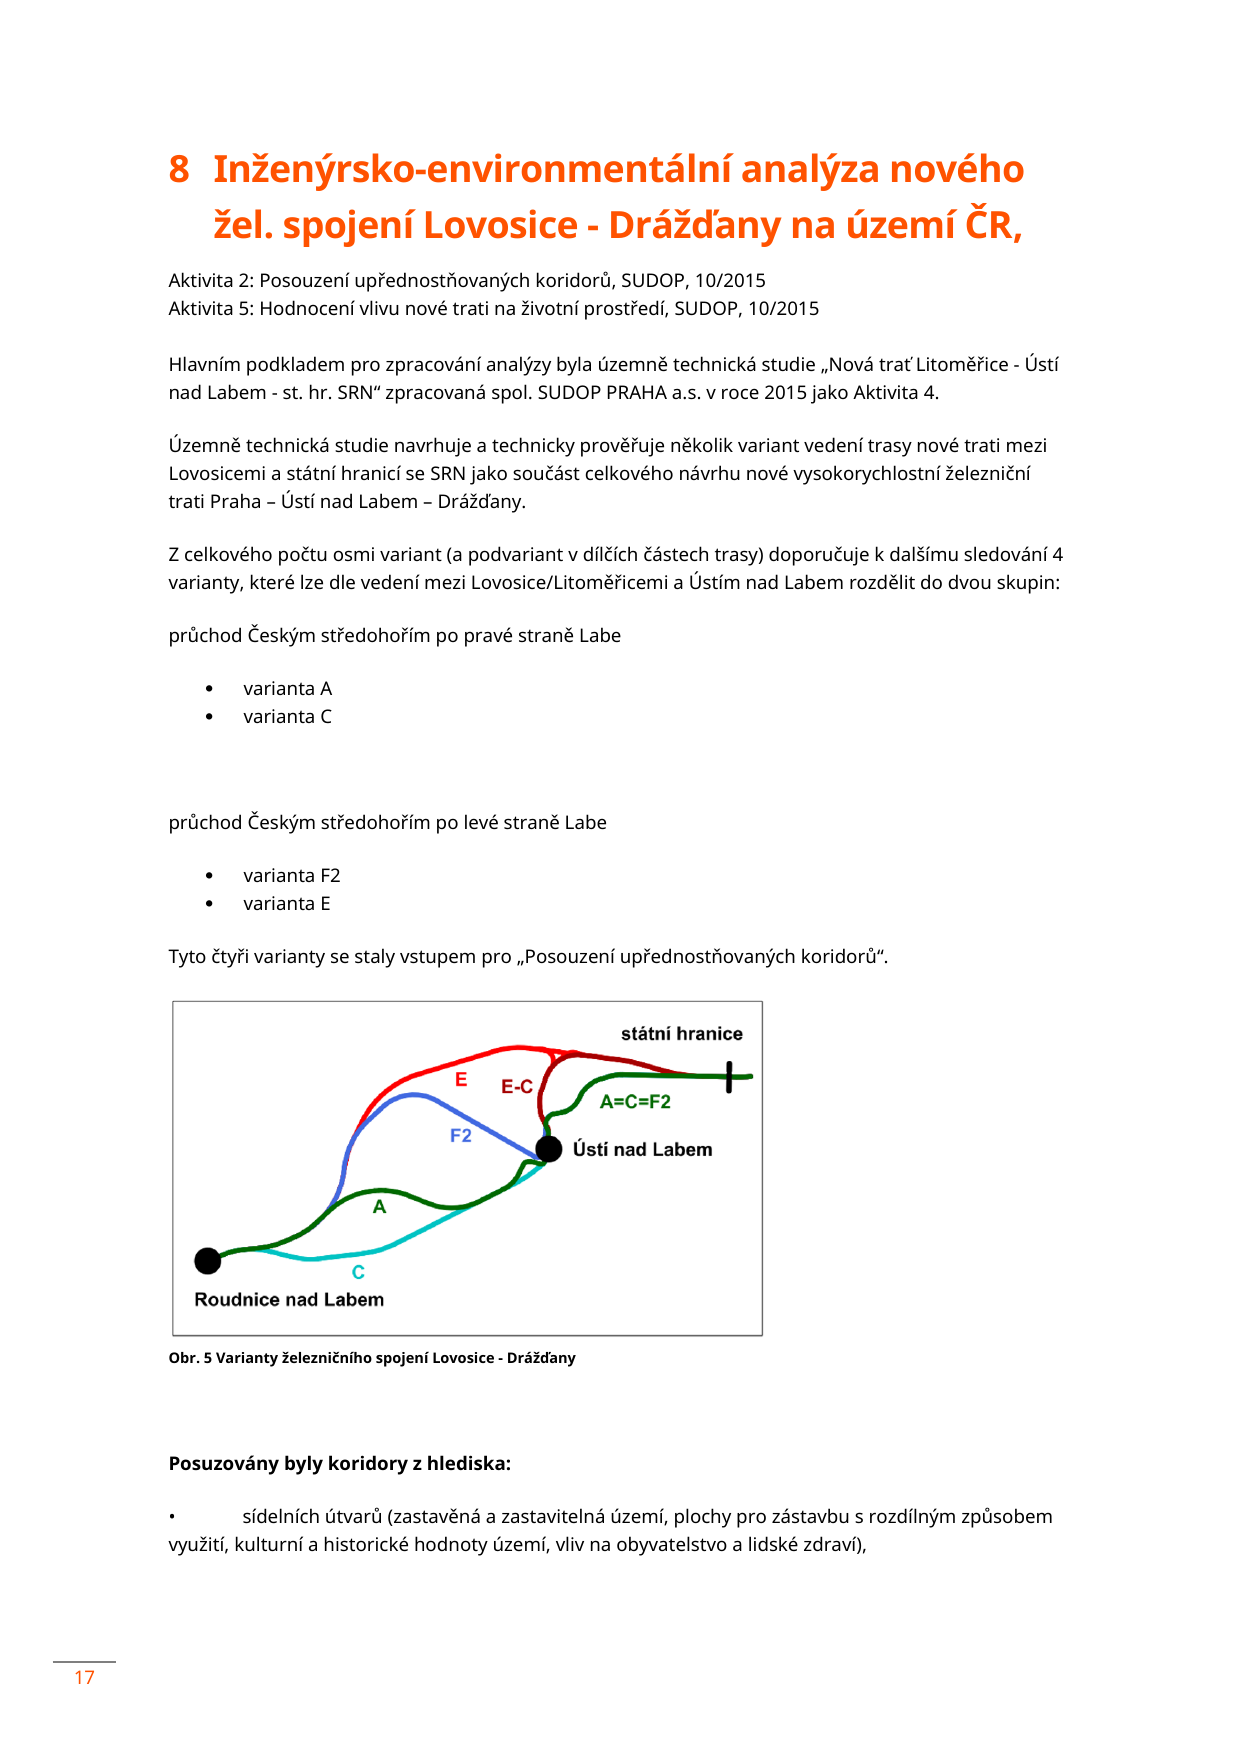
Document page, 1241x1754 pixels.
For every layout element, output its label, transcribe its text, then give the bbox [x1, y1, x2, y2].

text Aktivita 5: Hodnocení vlivu nové trati na životní prostředí, SUDOP, 10/2015 [168, 295, 1072, 321]
text Aktivita 2: Posouzení upřednostňovaných koridorů, SUDOP, 10/2015 [168, 267, 1072, 293]
text Hlavním podkladem pro zpracování analýzy byla územně technická studie „Nová trať Litoměřice - Ústí nad Labem - st. hr. SRN“ zpracovaná spol. SUDOP PRAHA a.s. v roce 2015 jako Aktivita 4. [168, 351, 1072, 405]
text • sídelních útvarů (zastavěná a zastavitelná území, plochy pro zástavbu s rozdílným způsobem využití, kulturní a historické hodnoty území, vliv na obyvatelstvo a lidské zdraví), [168, 1503, 1072, 1557]
list varianta A [206, 676, 1072, 701]
text Územně technická studie navrhuje a technicky prověřuje několik variant vedení trasy nové trati mezi Lovosicemi a státní hranicí se SRN jako součást celkového návrhu nové vysokorychlostní železniční trati Praha – Ústí nad Labem – Drážďany. [168, 432, 1072, 514]
text průchod Českým středohořím po levé straně Labe [168, 810, 1072, 835]
text Obr. 5 Varianty železničního spojení Lovosice - Drážďany [168, 1348, 1072, 1368]
list varianta E [206, 891, 1072, 916]
subtitle Inženýrsko-environmentální analýza nového žel. spojení Lovosice - Drážďany na území ČR, [168, 143, 1072, 250]
text Posuzovány byly koridory z hlediska: [168, 1450, 1072, 1476]
text Z celkového počtu osmi variant (a podvariant v dílčích částech trasy) doporučuje k dalšímu sledování 4 varianty, které lze dle vedení mezi Lovosice/Litoměřicemi a Ústím nad Labem rozdělit do dvou skupin: [168, 542, 1072, 595]
text průchod Českým středohořím po pravé straně Labe [168, 623, 1072, 648]
text Tyto čtyři varianty se staly vstupem pro „Posouzení upřednostňovaných koridorů“. [168, 944, 1072, 969]
picture [168, 996, 766, 1340]
list varianta F2 [206, 863, 1072, 888]
list varianta C [206, 704, 1072, 729]
